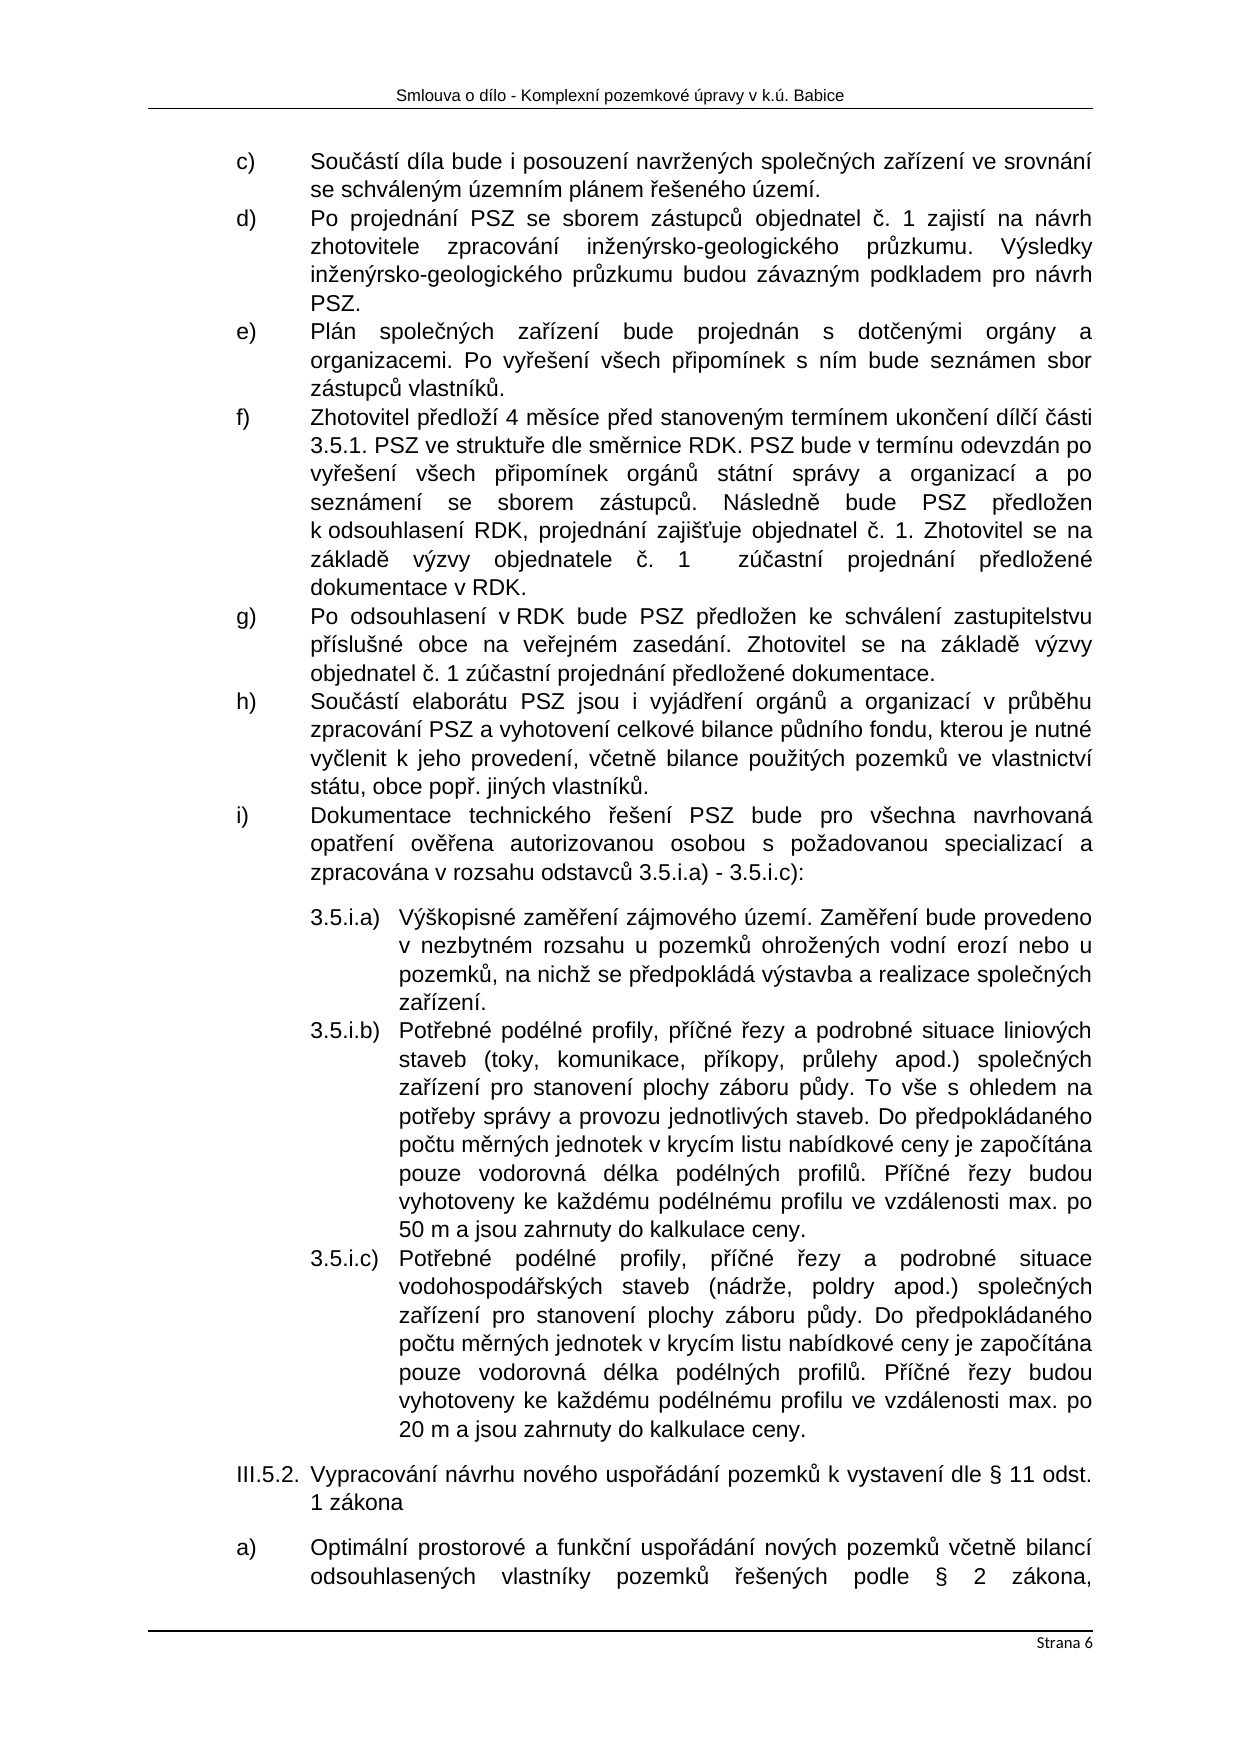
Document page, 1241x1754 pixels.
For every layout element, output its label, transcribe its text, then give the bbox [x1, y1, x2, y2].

list 3.5.i.a) Výškopisné zaměření zájmového území. Zaměření bude provedeno v nezbytném rozsahu u pozemků ohrožených vodní erozí nebo u pozemků, na nichž se předpokládá výstavba a realizace společných zařízení. [310, 904, 1093, 1015]
list 3.5.i.b) Potřebné podélné profily, příčné řezy a podrobné situace liniových staveb (toky, komunikace, příkopy, průlehy apod.) společných zařízení pro stanovení plochy záboru půdy. To vše s ohledem na potřeby správy a provozu jednotlivých staveb. Do předpokládaného počtu měrných jednotek v krycím listu nabídkové ceny je započítána pouze vodorovná délka podélných profilů. Příčné řezy budou vyhotoveny ke každému podélnému profilu ve vzdálenosti max. po 50 m a jsou zahrnuty do kalkulace ceny. [310, 1017, 1093, 1243]
text Plán společných zařízení bude projednán s dotčenými orgány a organizacemi. Po vyřešení všech připomínek s ním bude seznámen sbor zástupců vlastníků. [236, 318, 1093, 401]
text Součástí díla bude i posouzení navržených společných zařízení ve srovnání se schváleným územním plánem řešeného území. [236, 148, 1093, 202]
text Dokumentace technického řešení PSZ bude pro všechna navrhovaná opatření ověřena autorizovanou osobou s požadovanou specializací a zpracována v rozsahu odstavců 3.5.i.a) - 3.5.i.c): [236, 802, 1093, 885]
text Součástí elaborátu PSZ jsou i vyjádření orgánů a organizací v průběhu zpracování PSZ a vyhotovení celkové bilance půdního fondu, kterou je nutné vyčlenit k jeho provedení, včetně bilance použitých pozemků ve vlastnictví státu, obce popř. jiných vlastníků. [236, 688, 1093, 799]
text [236, 1534, 1093, 1589]
text Po odsouhlasení v RDK bude PSZ předložen ke schválení zastupitelstvu příslušné obce na veřejném zasedání. Zhotovitel se na základě výzvy objednatel č. 1 zúčastní projednání předložené dokumentace. [236, 603, 1093, 686]
list 3.5.i.c) Potřebné podélné profily, příčné řezy a podrobné situace vodohospodářských staveb (nádrže, poldry apod.) společných zařízení pro stanovení plochy záboru půdy. Do předpokládaného počtu měrných jednotek v krycím listu nabídkové ceny je započítána pouze vodorovná délka podélných profilů. Příčné řezy budou vyhotoveny ke každému podélnému profilu ve vzdálenosti max. po 20 m a jsou zahrnuty do kalkulace ceny. [310, 1245, 1093, 1442]
text Vypracování návrhu nového uspořádání pozemků k vystavení dle § 11 odst. 1 zákona [236, 1461, 1093, 1515]
text Zhotovitel předloží 4 měsíce před stanoveným termínem ukončení dílčí části 3.5.1. PSZ ve struktuře dle směrnice RDK. PSZ bude v termínu odevzdán po vyřešení všech připomínek orgánů státní správy a organizací a po seznámení se sborem zástupců. Následně bude PSZ předložen k odsouhlasení RDK, projednání zajišťuje objednatel č. 1. Zhotovitel se na základě výzvy objednatele č. 1 zúčastní projednání předložené dokumentace v RDK. [236, 403, 1093, 601]
text Po projednání PSZ se sborem zástupců objednatel č. 1 zajistí na návrh zhotovitele zpracování inženýrsko-geologického průzkumu. Výsledky inženýrsko-geologického průzkumu budou závazným podkladem pro návrh PSZ. [236, 204, 1093, 316]
